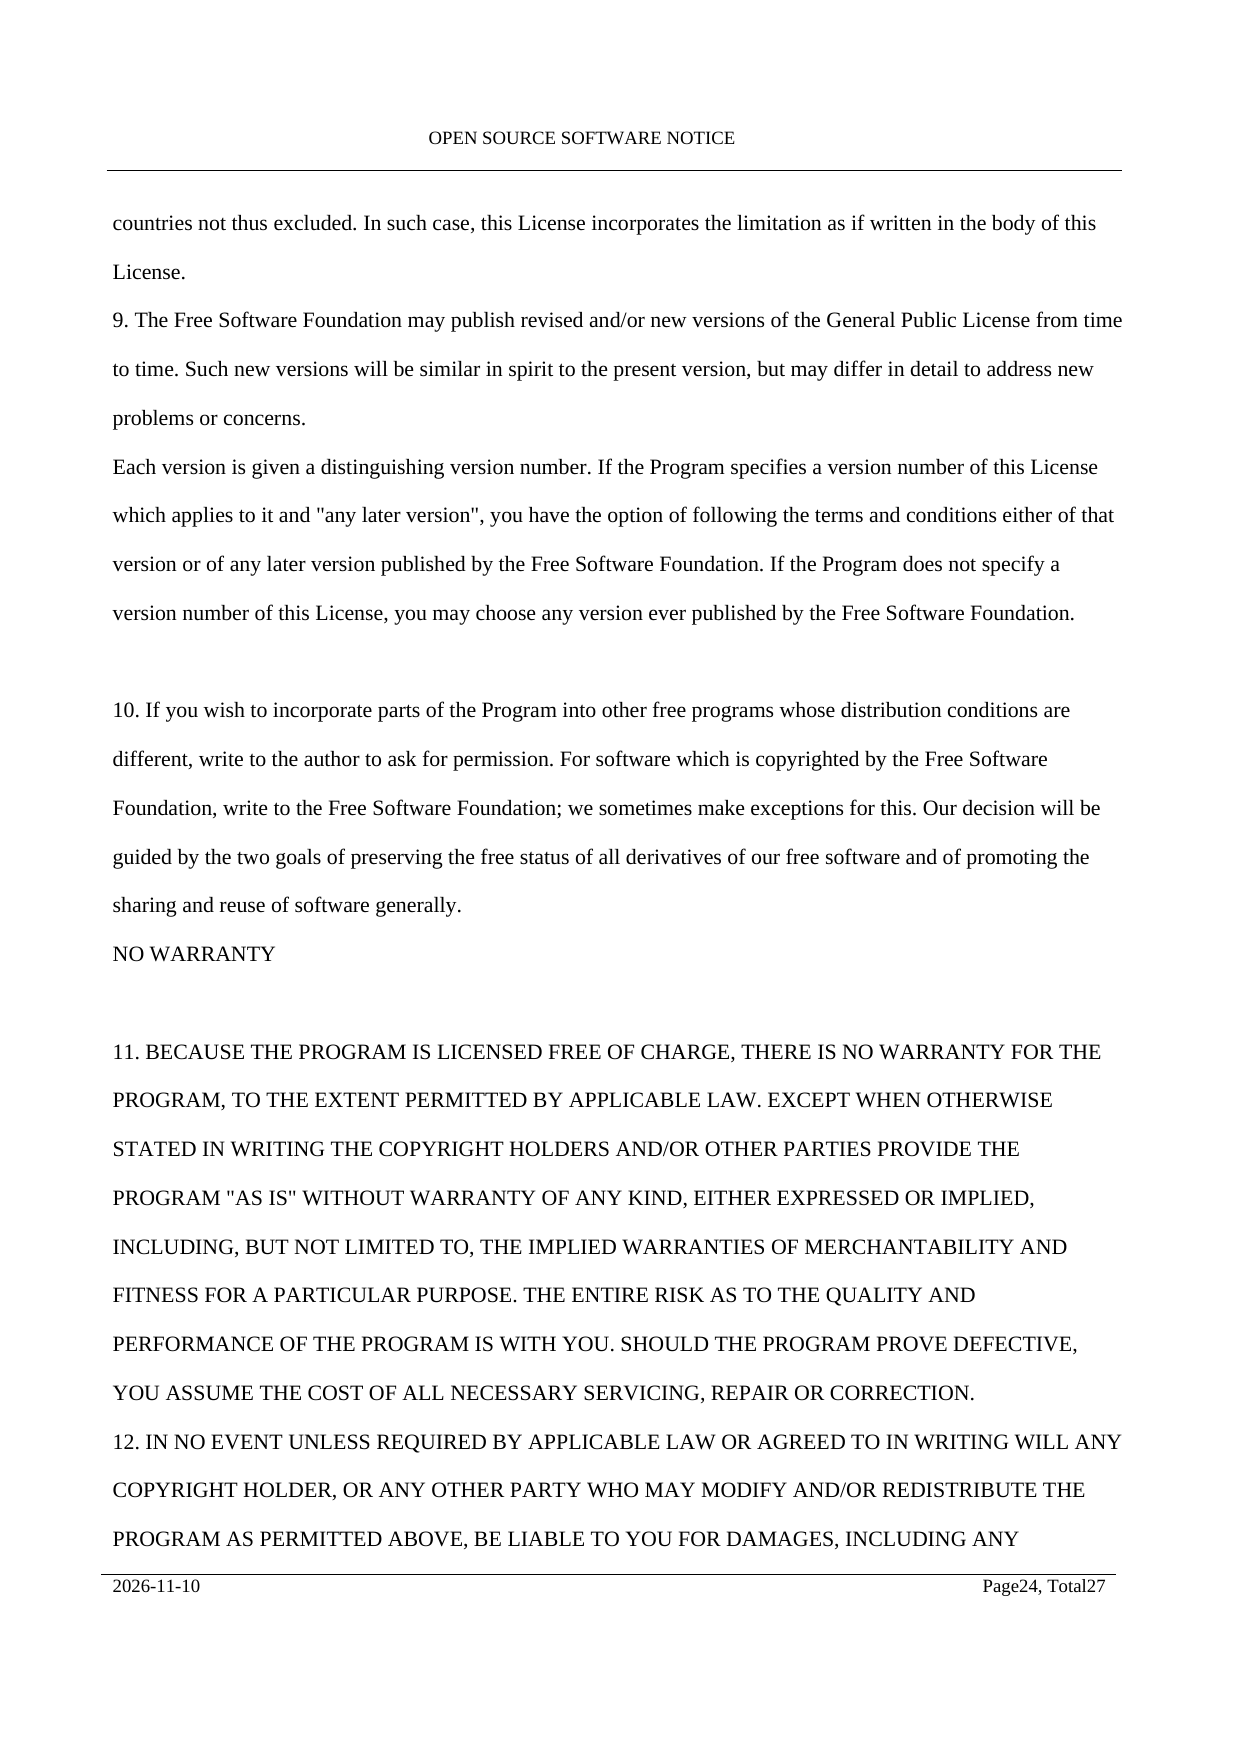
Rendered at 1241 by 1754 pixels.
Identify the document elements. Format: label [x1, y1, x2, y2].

text [112, 206, 1128, 1555]
